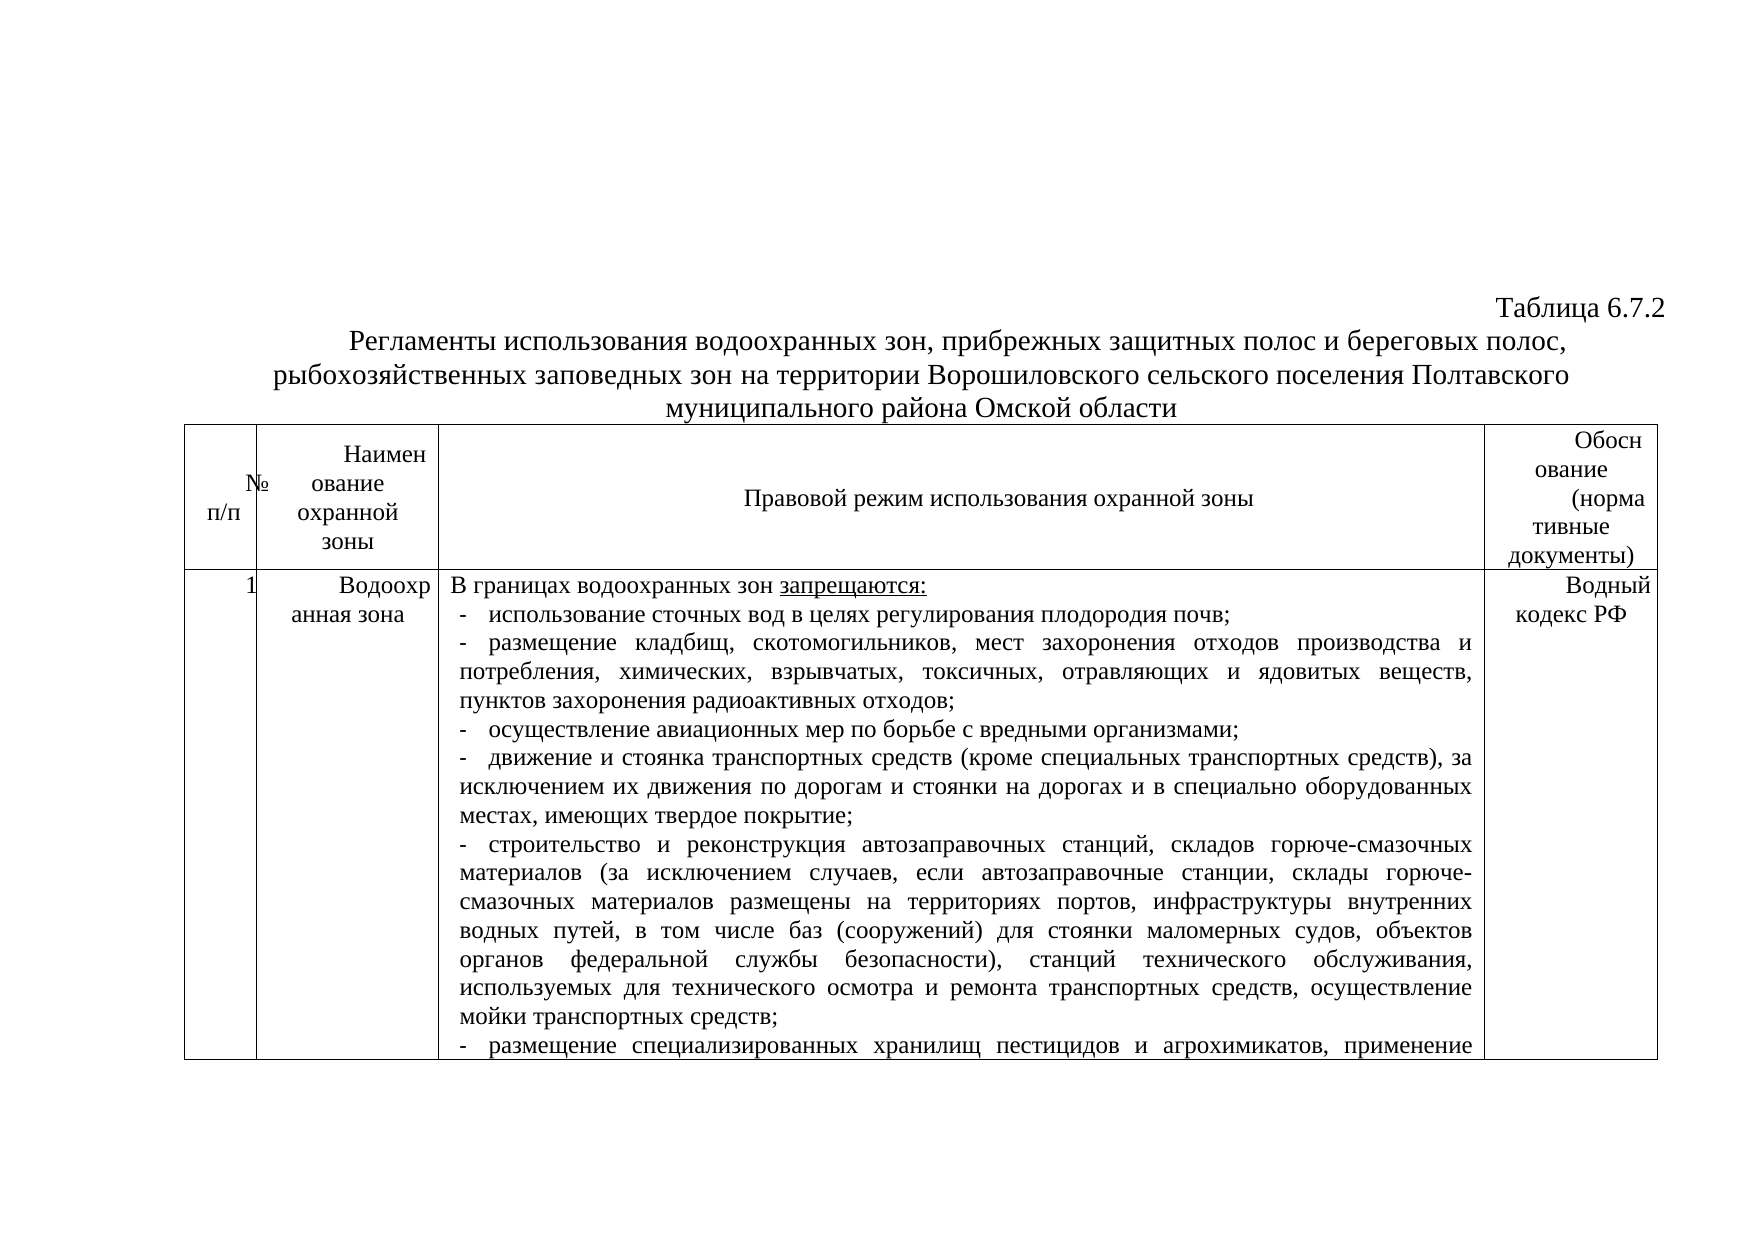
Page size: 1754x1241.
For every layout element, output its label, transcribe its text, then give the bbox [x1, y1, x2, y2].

table_header Обоснование (нормативные документы) [1485, 425, 1657, 569]
text Регламенты использования водоохранных зон, прибрежных защитных полос и береговых полос, рыбохозяйственных заповедных зон на территории Ворошиловского сельского поселения Полтавского муниципального района Омской области [177, 323, 1665, 424]
table_header Наименование охранной зоны [257, 425, 438, 569]
text Таблица 6.7.2 [288, 290, 1665, 323]
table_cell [439, 570, 1484, 1059]
table_cell 1 [185, 570, 256, 1059]
table_cell Водоохранная зона [257, 570, 438, 1059]
table_cell Водный кодекс РФ [1485, 570, 1657, 1059]
table_header № п/п [185, 425, 256, 569]
table_header Правовой режим использования охранной зоны [439, 425, 1484, 569]
